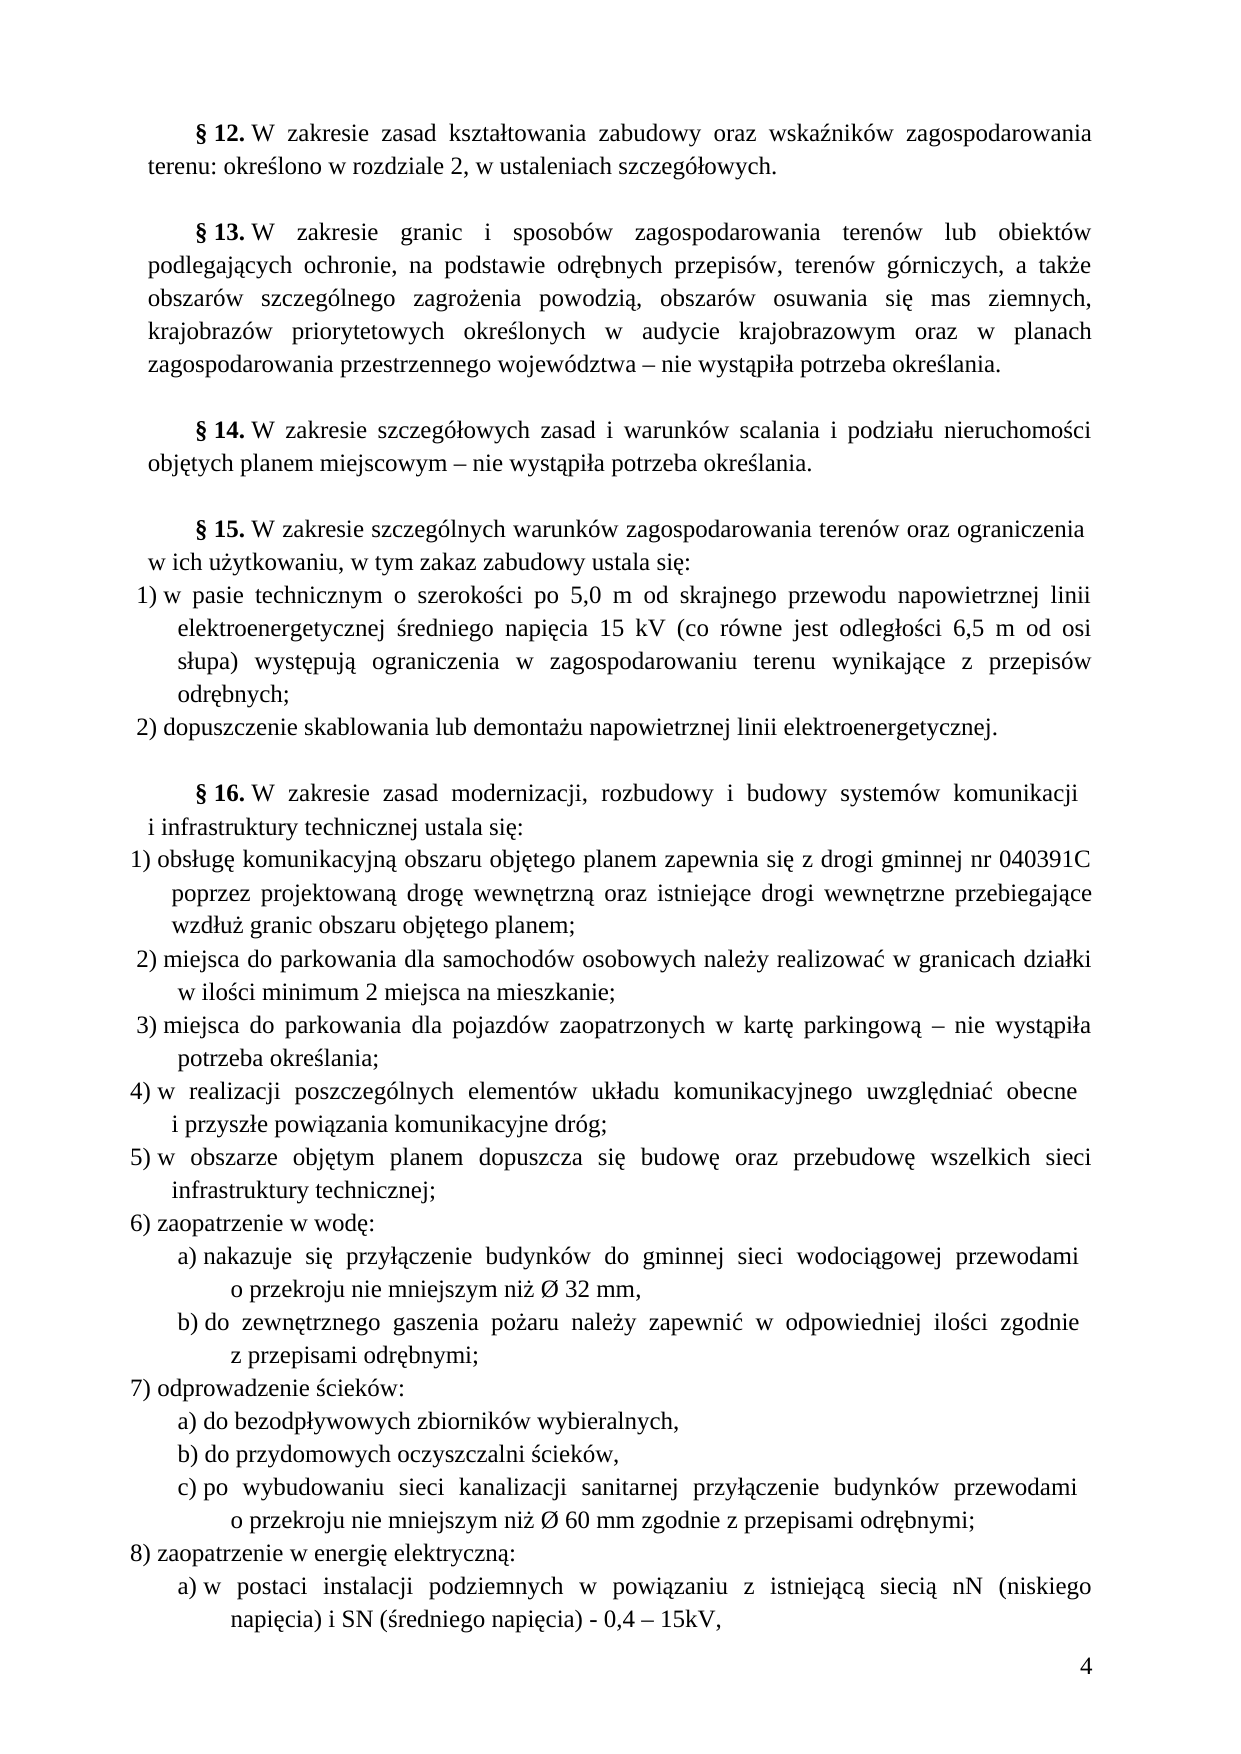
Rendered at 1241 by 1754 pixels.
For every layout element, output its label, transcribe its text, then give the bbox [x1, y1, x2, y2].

text W zakresie szczególnych warunków zagospodarowania terenów oraz ograniczenia w ich użytkowaniu, w tym zakaz zabudowy ustala się: [148, 514, 1092, 576]
text obsługę komunikacyjną obszaru objętego planem zapewnia się z drogi gminnej nr 040391C poprzez projektowaną drogę wewnętrzną oraz istniejące drogi wewnętrzne przebiegające wzdłuż granic obszaru objętego planem; [130, 844, 1092, 939]
text dopuszczenie skablowania lub demontażu napowietrznej linii elektroenergetycznej. [136, 712, 1092, 741]
text w obszarze objętym planem dopuszcza się budowę oraz przebudowę wszelkich sieci infrastruktury technicznej; [130, 1142, 1092, 1203]
text w postaci instalacji podziemnych w powiązaniu z istniejącą siecią nN (niskiego napięcia) i SN (średniego napięcia) - 0,4 – 15kV, [177, 1571, 1092, 1633]
text miejsca do parkowania dla pojazdów zaopatrzonych w kartę parkingową – nie wystąpiła potrzeba określania; [136, 1010, 1092, 1071]
text po wybudowaniu sieci kanalizacji sanitarnej przyłączenie budynków przewodami o przekroju nie mniejszym niż Ø 60 mm zgodnie z przepisami odrębnymi; [177, 1472, 1092, 1534]
text zaopatrzenie w wodę: [130, 1208, 1092, 1237]
text nakazuje się przyłączenie budynków do gminnej sieci wodociągowej przewodami o przekroju nie mniejszym niż Ø 32 mm, [177, 1241, 1092, 1303]
text W zakresie szczegółowych zasad i warunków scalania i podziału nieruchomości objętych planem miejscowym – nie wystąpiła potrzeba określania. [148, 415, 1092, 477]
text do bezodpływowych zbiorników wybieralnych, [177, 1406, 1092, 1435]
text do zewnętrznego gaszenia pożaru należy zapewnić w odpowiedniej ilości zgodnie z przepisami odrębnymi; [177, 1307, 1092, 1369]
text do przydomowych oczyszczalni ścieków, [177, 1439, 1092, 1468]
text w pasie technicznym o szerokości po 5,0 m od skrajnego przewodu napowietrznej linii elektroenergetycznej średniego napięcia 15 kV (co równe jest odległości 6,5 m od osi słupa) występują ograniczenia w zagospodarowaniu terenu wynikające z przepisów odrębnych; [136, 580, 1092, 708]
text w realizacji poszczególnych elementów układu komunikacyjnego uwzględniać obecne i przyszłe powiązania komunikacyjne dróg; [130, 1076, 1092, 1137]
text W zakresie granic i sposobów zagospodarowania terenów lub obiektów podlegających ochronie, na podstawie odrębnych przepisów, terenów górniczych, a także obszarów szczególnego zagrożenia powodzią, obszarów osuwania się mas ziemnych, krajobrazów priorytetowych określonych w audycie krajobrazowym oraz w planach zagospodarowania przestrzennego województwa – nie wystąpiła potrzeba określania. [148, 217, 1092, 378]
text W zakresie zasad modernizacji, rozbudowy i budowy systemów komunikacji i infrastruktury technicznej ustala się: [148, 778, 1092, 840]
text odprowadzenie ścieków: [130, 1373, 1092, 1402]
text W zakresie zasad kształtowania zabudowy oraz wskaźników zagospodarowania terenu: określono w rozdziale 2, w ustaleniach szczegółowych. [148, 118, 1092, 180]
text zaopatrzenie w energię elektryczną: [130, 1538, 1092, 1567]
text miejsca do parkowania dla samochodów osobowych należy realizować w granicach działki w ilości minimum 2 miejsca na mieszkanie; [136, 944, 1092, 1005]
